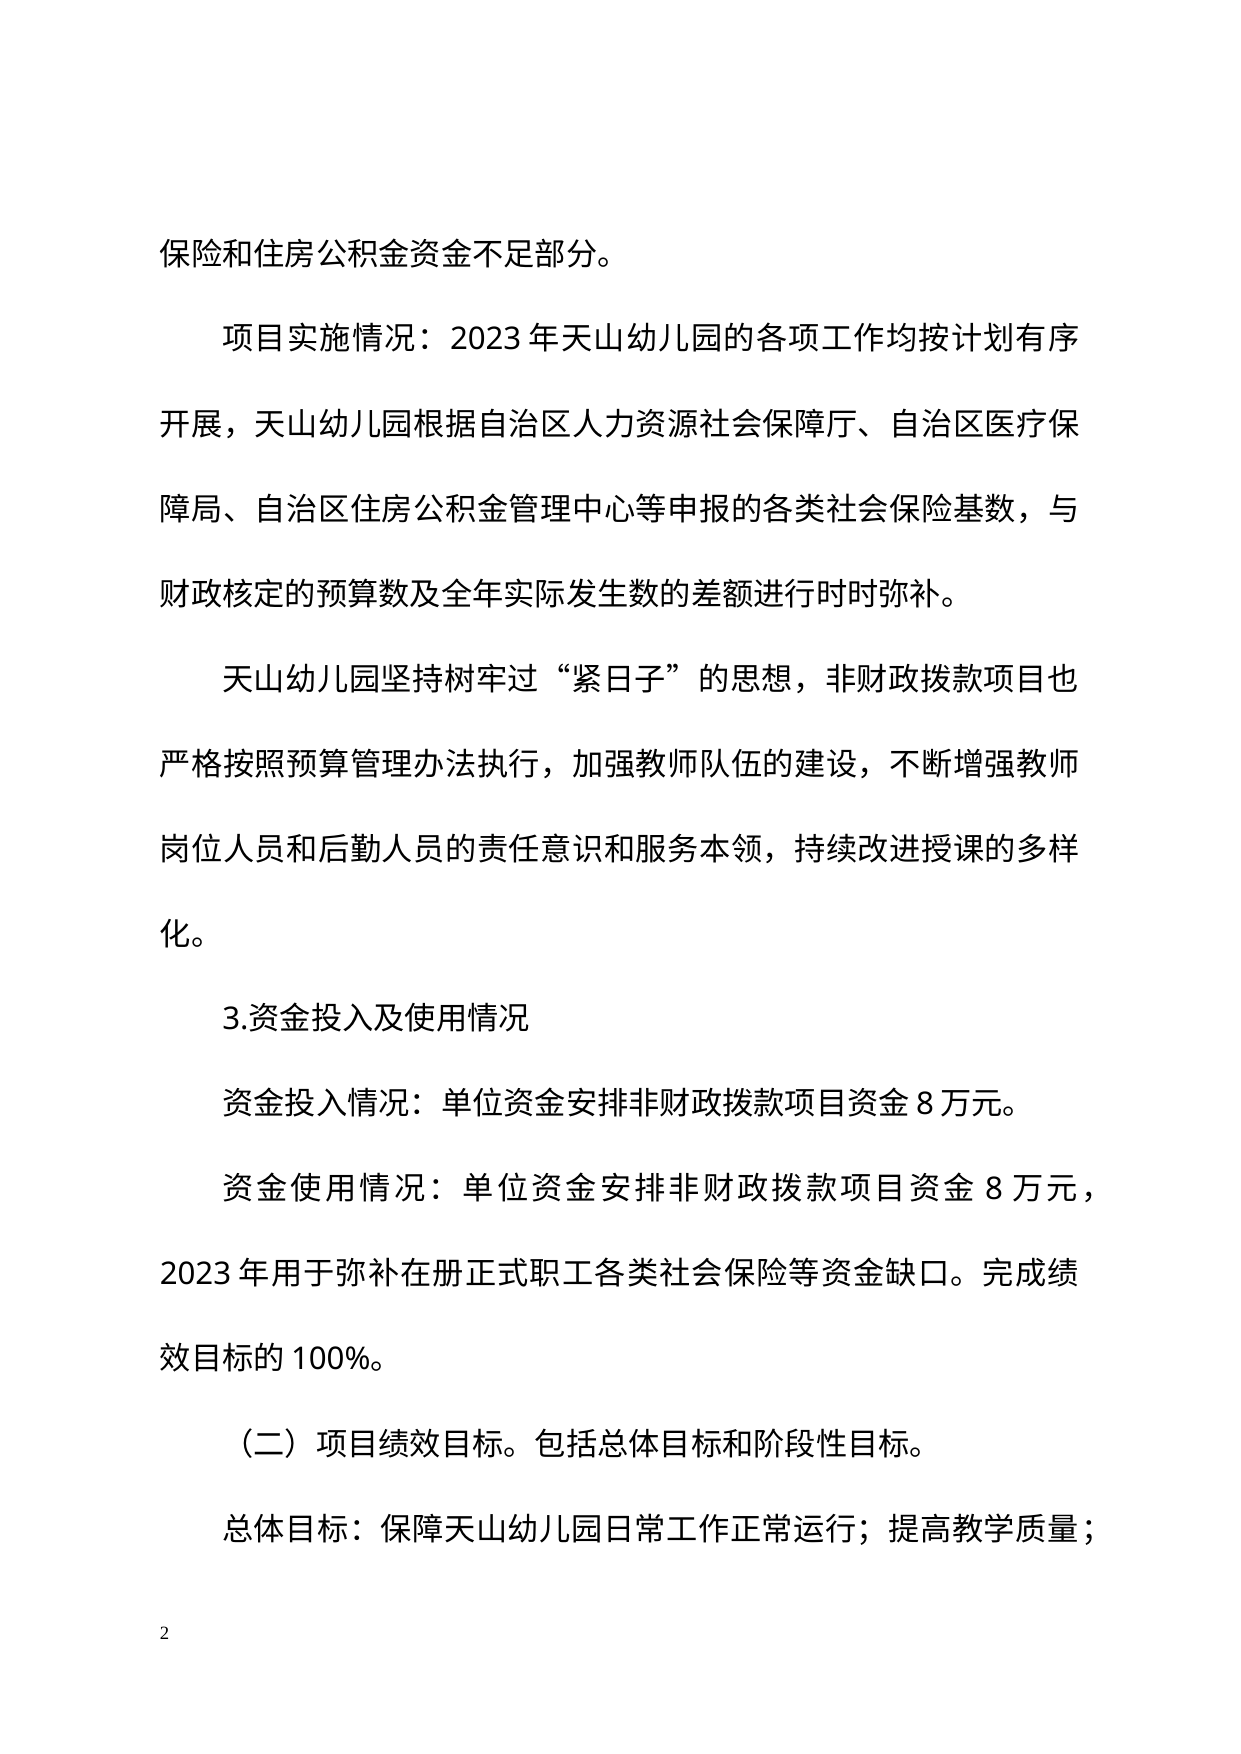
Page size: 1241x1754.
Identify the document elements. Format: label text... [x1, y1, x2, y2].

text 资金使用情况：单位资金安排非财政拨款项目资金8万元，2023年用于弥补在册正式职工各类社会保险等资金缺口。完成绩效目标的100%。 [159, 1144, 1081, 1399]
text 项目实施情况：2023年天山幼儿园的各项工作均按计划有序开展，天山幼儿园根据自治区人力资源社会保障厅、自治区医疗保障局、自治区住房公积金管理中心等申报的各类社会保险基数，与财政核定的预算数及全年实际发生数的差额进行时时弥补。 [159, 294, 1081, 634]
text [159, 1484, 1081, 1569]
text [159, 209, 1081, 294]
text （二）项目绩效目标。包括总体目标和阶段性目标。 [159, 1399, 1081, 1484]
text 3.资金投入及使用情况 [159, 974, 1081, 1059]
text 天山幼儿园坚持树牢过“紧日子”的思想，非财政拨款项目也严格按照预算管理办法执行，加强教师队伍的建设，不断增强教师岗位人员和后勤人员的责任意识和服务本领，持续改进授课的多样化。 [159, 634, 1081, 974]
text 资金投入情况：单位资金安排非财政拨款项目资金8万元。 [159, 1059, 1081, 1144]
